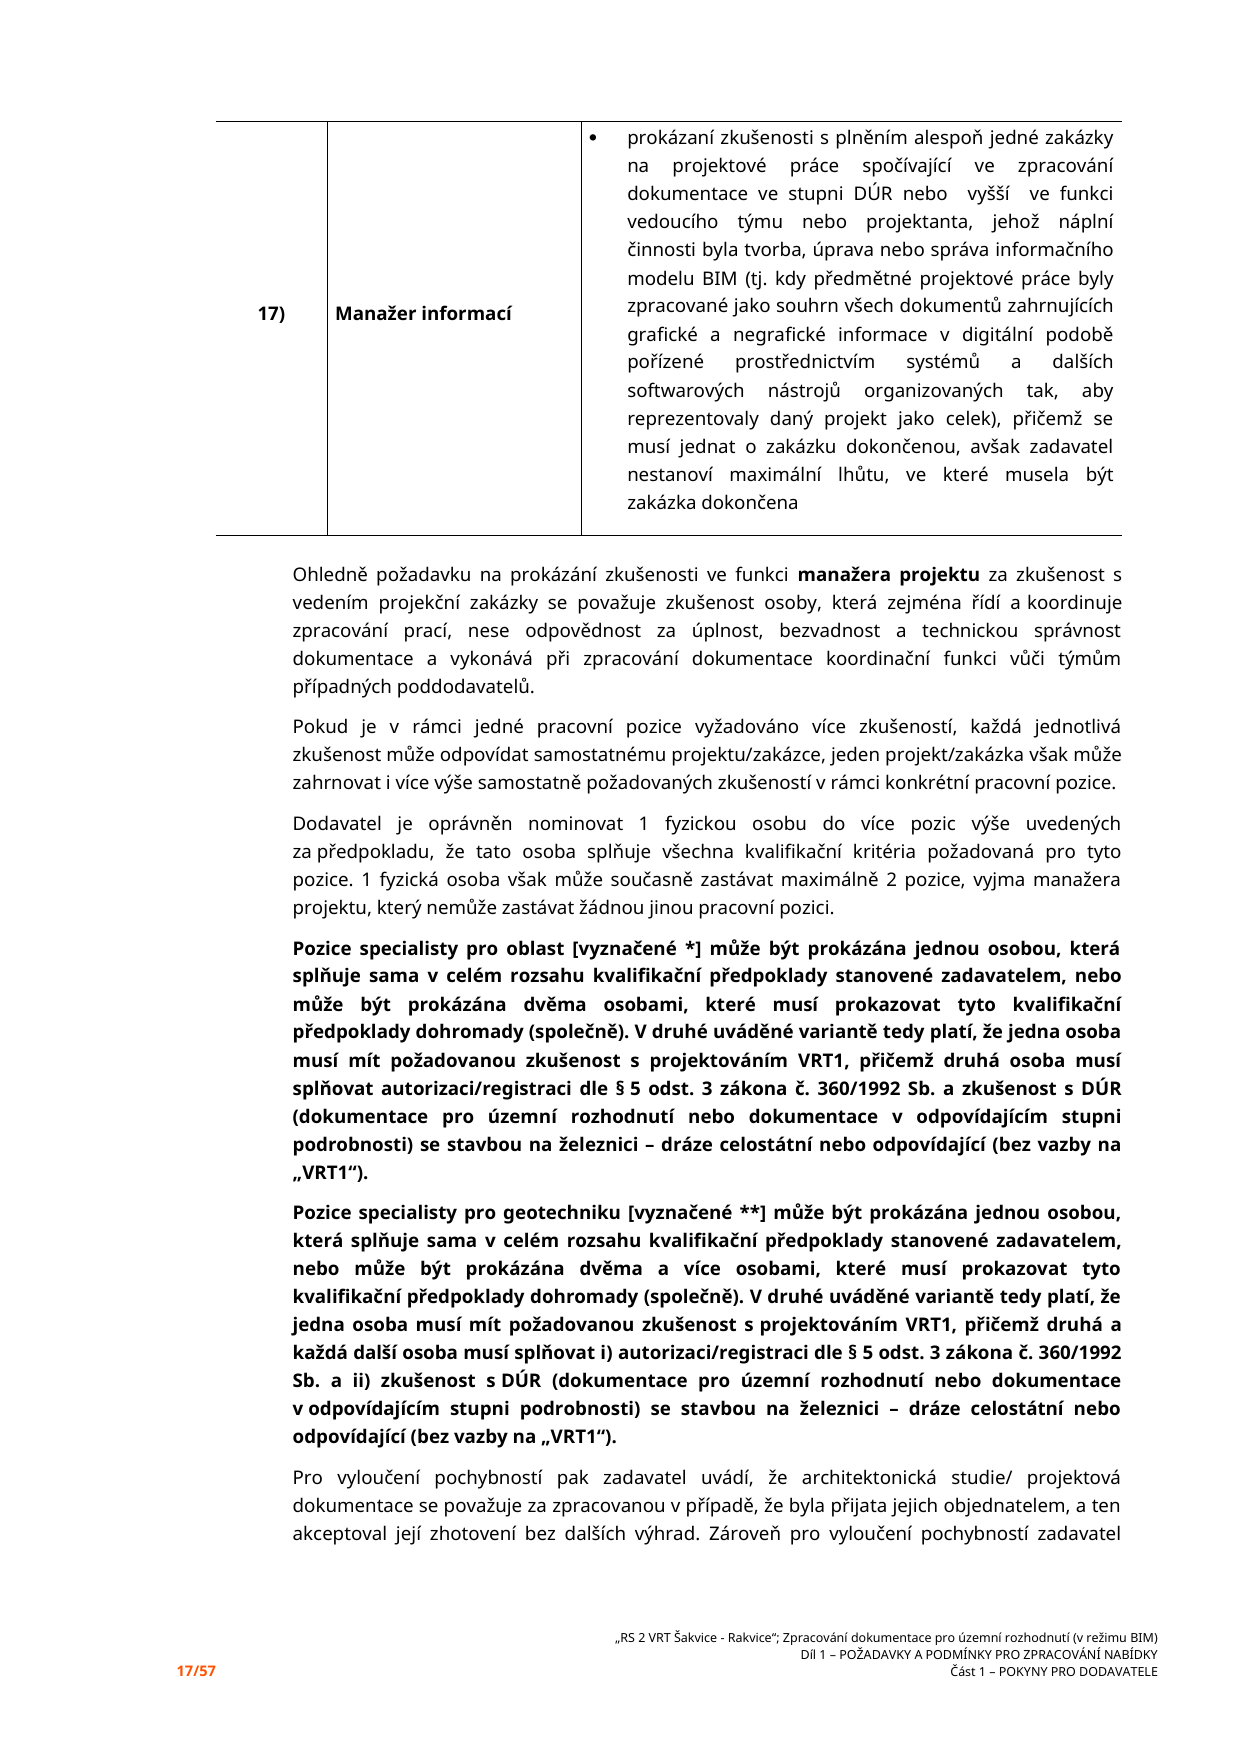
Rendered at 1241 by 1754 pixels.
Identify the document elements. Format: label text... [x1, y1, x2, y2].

text Pozice specialisty pro oblast [vyznačené *] může být prokázána jednou osobou, která splňuje sama v celém rozsahu kvalifikační předpoklady stanovené zadavatelem, nebo může být prokázána dvěma osobami, které musí prokazovat tyto kvalifikační předpoklady dohromady (společně). V druhé uváděné variantě tedy platí, že jedna osoba musí mít požadovanou zkušenost s projektováním VRT1, přičemž druhá osoba musí splňovat autorizaci/registraci dle § 5 odst. 3 zákona č. 360/1992 Sb. a zkušenost s DÚR (dokumentace pro územní rozhodnutí nebo dokumentace v odpovídajícím stupni podrobnosti) se stavbou na železnici – dráze celostátní nebo odpovídající (bez vazby na „VRT1“). [292, 935, 1122, 1184]
text Pokud je v rámci jedné pracovní pozice vyžadováno více zkušeností, každá jednotlivá zkušenost může odpovídat samostatnému projektu/zakázce, jeden projekt/zakázka však může zahrnovat i více výše samostatně požadovaných zkušeností v rámci konkrétní pracovní pozice. [292, 714, 1122, 795]
text Dodavatel je oprávněn nominovat 1 fyzickou osobu do více pozic výše uvedených za předpokladu, že tato osoba splňuje všechna kvalifikační kritéria požadovaná pro tyto pozice. 1 fyzická osoba však může současně zastávat maximálně 2 pozice, vyjma manažera projektu, který nemůže zastávat žádnou jinou pracovní pozici. [292, 810, 1122, 920]
table_cell 17) [216, 122, 327, 535]
table_cell Manažer informací [328, 122, 581, 535]
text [292, 1464, 1122, 1546]
table_cell prokázaní zkušenosti s plněním alespoň jedné zakázky na projektové práce spočívající ve zpracování dokumentace ve stupni DÚR nebo vyšší ve funkci vedoucího týmu nebo projektanta, jehož náplní činnosti byla tvorba, úprava nebo správa informačního modelu BIM (tj. kdy předmětné projektové práce byly zpracované jako souhrn všech dokumentů zahrnujících grafické a negrafické informace v digitální podobě pořízené prostřednictvím systémů a dalších softwarových nástrojů organizovaných tak, aby reprezentovaly daný projekt jako celek), přičemž se musí jednat o zakázku dokončenou, avšak zadavatel nestanoví maximální lhůtu, ve které musela být zakázka dokončena [582, 122, 1122, 535]
text Pozice specialisty pro geotechniku [vyznačené **] může být prokázána jednou osobou, která splňuje sama v celém rozsahu kvalifikační předpoklady stanovené zadavatelem, nebo může být prokázána dvěma a více osobami, které musí prokazovat tyto kvalifikační předpoklady dohromady (společně). V druhé uváděné variantě tedy platí, že jedna osoba musí mít požadovanou zkušenost s projektováním VRT1, přičemž druhá a každá další osoba musí splňovat i) autorizaci/registraci dle § 5 odst. 3 zákona č. 360/1992 Sb. a ii) zkušenost s DÚR (dokumentace pro územní rozhodnutí nebo dokumentace v odpovídajícím stupni podrobnosti) se stavbou na železnici – dráze celostátní nebo odpovídající (bez vazby na „VRT1“). [292, 1199, 1122, 1449]
text Ohledně požadavku na prokázání zkušenosti ve funkci manažera projektu za zkušenost s vedením projekční zakázky se považuje zkušenost osoby, která zejména řídí a koordinuje zpracování prací, nese odpovědnost za úplnost, bezvadnost a technickou správnost dokumentace a vykonává při zpracování dokumentace koordinační funkci vůči týmům případných poddodavatelů. [292, 561, 1122, 699]
